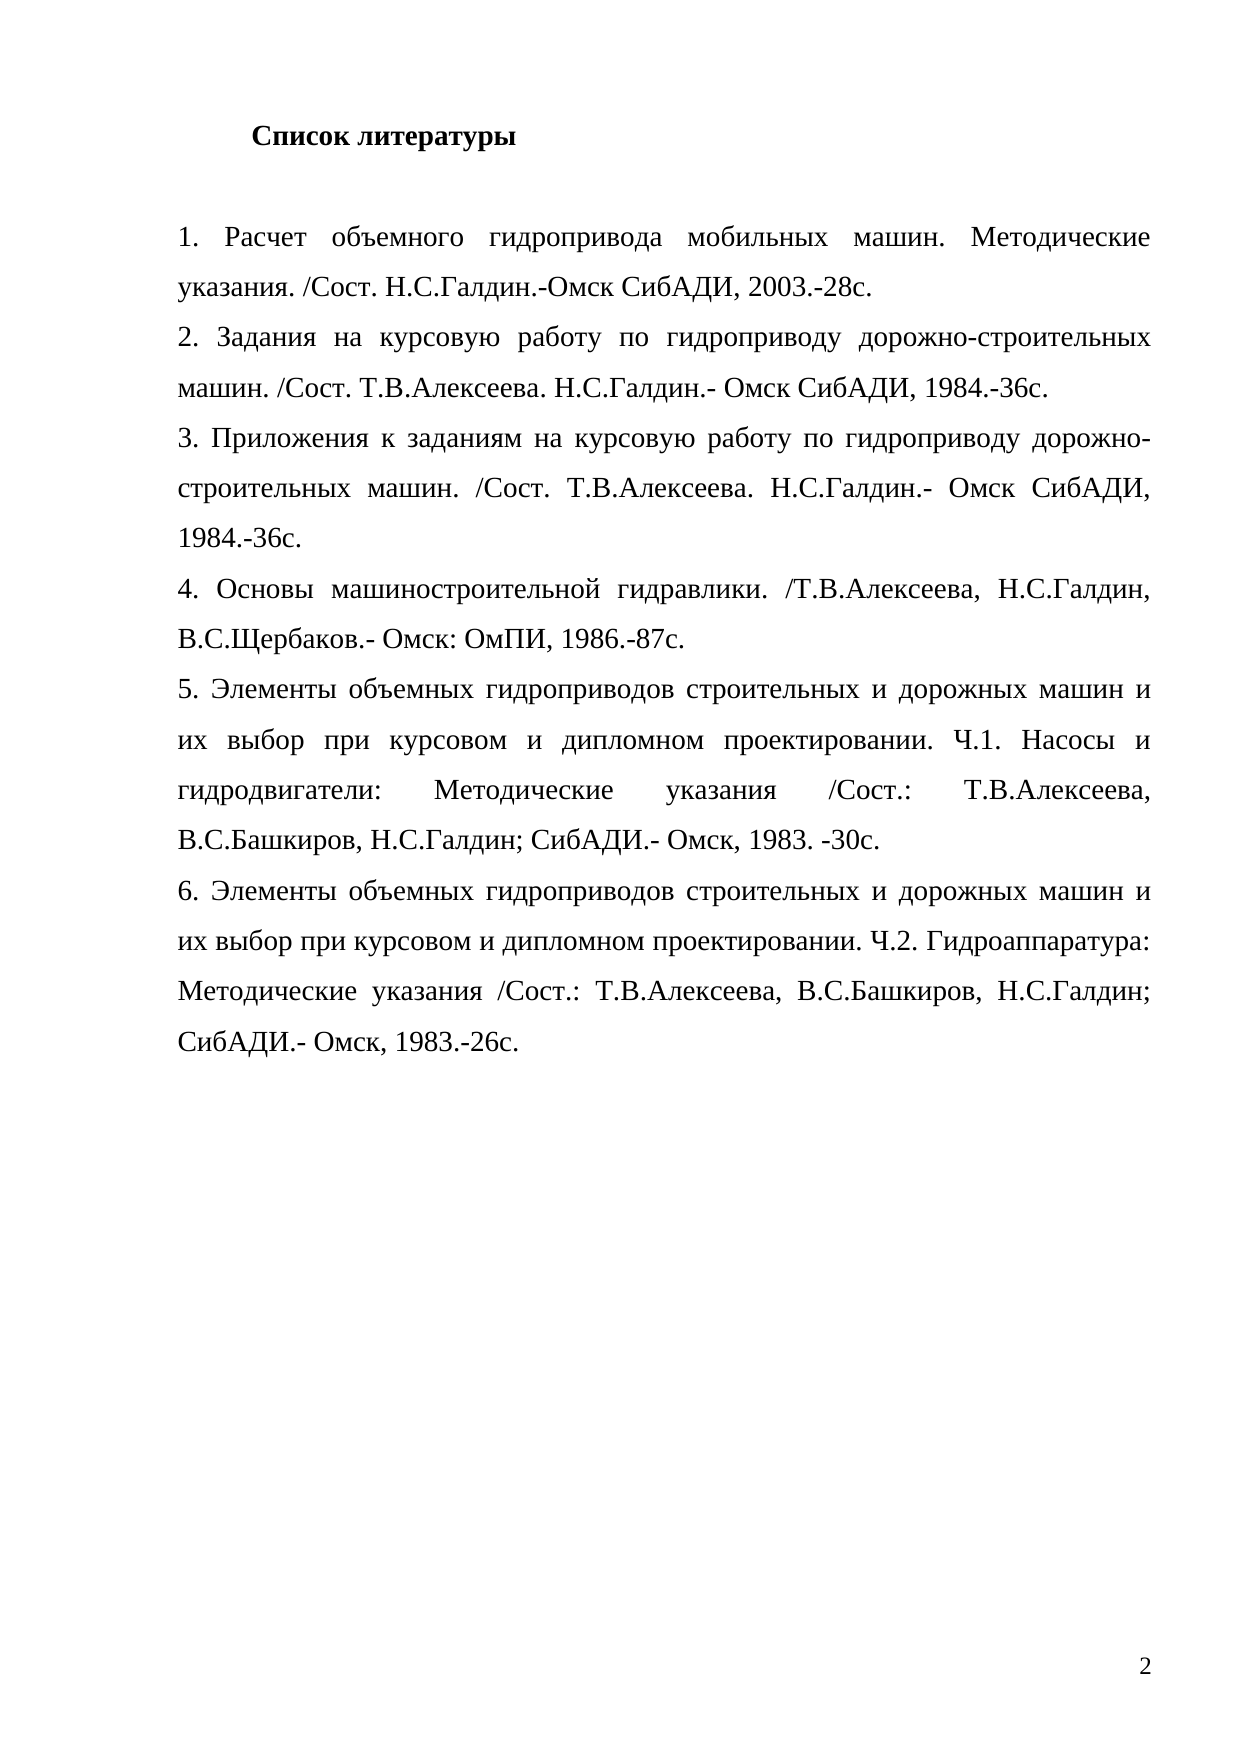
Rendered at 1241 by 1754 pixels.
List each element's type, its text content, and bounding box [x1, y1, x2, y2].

text 2. Задания на курсовую работу по гидроприводу дорожно-строительных машин. /Сост. Т.В.Алексеева. Н.С.Галдин.- Омск СибАДИ, 1984.-36с. [177, 319, 1152, 403]
text 6. Элементы объемных гидроприводов строительных и дорожных машин и их выбор при курсовом и дипломном проектировании. Ч.2. Гидроаппаратура: Методические указания /Сост.: Т.В.Алексеева, В.С.Башкиров, Н.С.Галдин; СибАДИ.- Омск, 1983.-26с. [177, 873, 1152, 1057]
text 5. Элементы объемных гидроприводов строительных и дорожных машин и их выбор при курсовом и дипломном проектировании. Ч.1. Насосы и гидродвигатели: Методические указания /Сост.: Т.В.Алексеева, В.С.Башкиров, Н.С.Галдин; СибАДИ.- Омск, 1983. -30с. [177, 672, 1152, 856]
text 4. Основы машиностроительной гидравлики. /Т.В.Алексеева, Н.С.Галдин, В.С.Щербаков.- Омск: ОмПИ, 1986.-87с. [177, 571, 1152, 655]
text 3. Приложения к заданиям на курсовую работу по гидроприводу дорожно-строительных машин. /Сост. Т.В.Алексеева. Н.С.Галдин.- Омск СибАДИ, 1984.-36с. [177, 420, 1152, 554]
text 1. Расчет объемного гидропривода мобильных машин. Методические указания. /Сост. Н.С.Галдин.-Омск СибАДИ, 2003.-28с. [177, 219, 1152, 303]
text Список литературы [177, 118, 1152, 152]
